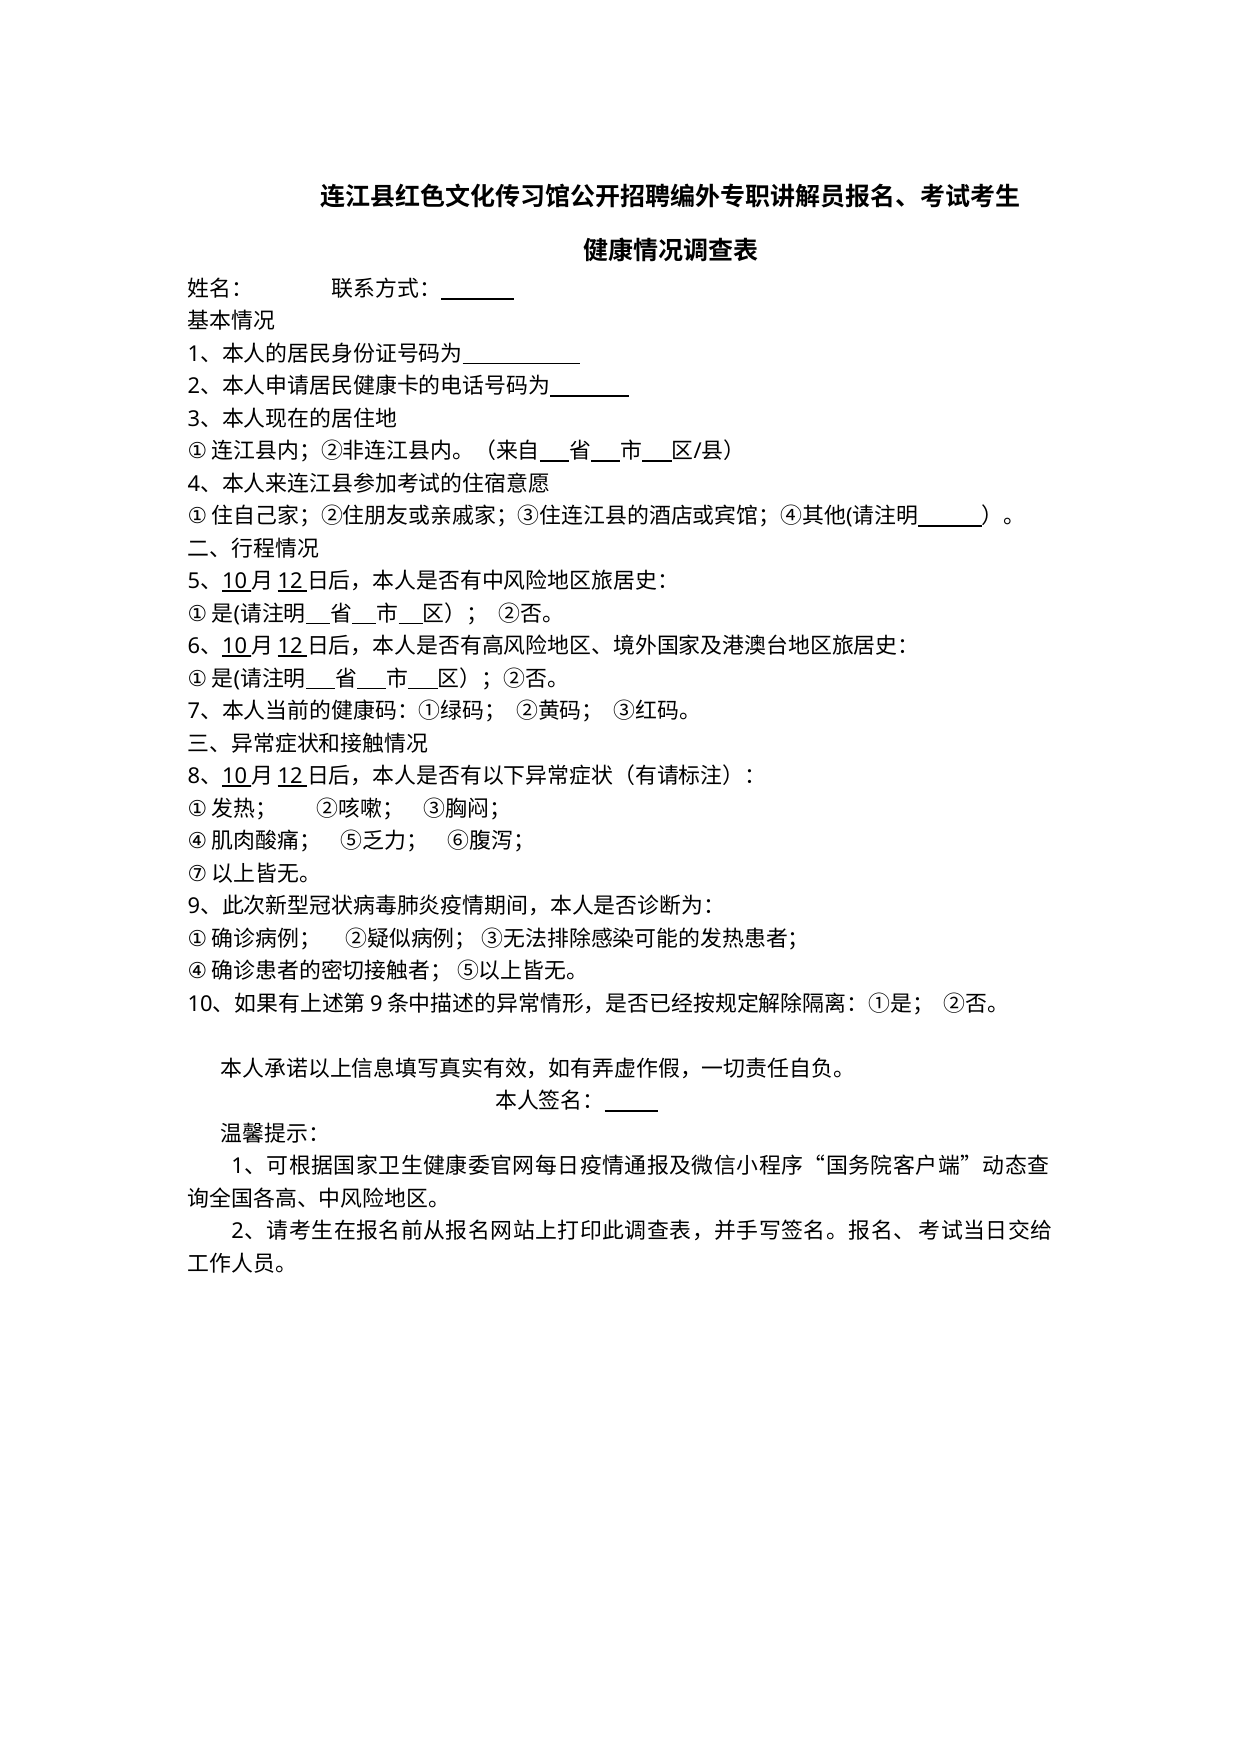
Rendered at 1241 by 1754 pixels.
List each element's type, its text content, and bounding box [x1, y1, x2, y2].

text 温馨提示： [187, 1115, 1053, 1148]
list 1、可根据国家卫生健康委官网每日疫情通报及微信小程序“国务院客户端”动态查询全国各高、中风险地区。 [187, 1148, 1053, 1213]
text ①连江县内；②非连江县内。（来自 省 市 区/县） [187, 433, 1053, 465]
text 本人签名： [199, 1083, 1053, 1115]
text 4、本人来连江县参加考试的住宿意愿 ①住自己家；②住朋友或亲戚家；③住连江县的酒店或宾馆；④其他(请注明 ）。 [187, 465, 1053, 530]
text 姓名： 联系方式： [187, 270, 1053, 303]
text 9、此次新型冠状病毒肺炎疫情期间，本人是否诊断为： ①确诊病例； ②疑似病例； ③无法排除感染可能的发热患者； ④确诊患者的密切接触者； ⑤以上皆无。 [187, 888, 1053, 985]
text 本人承诺以上信息填写真实有效，如有弄虚作假，一切责任自负。 [187, 1050, 1053, 1083]
list 连江县红色文化传习馆公开招聘编外专职讲解员报名、考试考生 [187, 162, 1053, 216]
text 10、如果有上述第9条中描述的异常情形，是否已经按规定解除隔离：①是； ②否。 [187, 985, 1053, 1018]
text 二、行程情况 5、10月12日后，本人是否有中风险地区旅居史： ①是(请注明 省 市 区）； ②否。 [187, 530, 1053, 628]
text 7、本人当前的健康码：①绿码； ②黄码； ③红码。 三、异常症状和接触情况 8、10月12日后，本人是否有以下异常症状（有请标注）： ①发热； ②咳嗽； ③胸闷； ④肌肉酸痛； ⑤乏力； ⑥腹泻； ⑦以上皆无。 [187, 693, 1053, 888]
text 基本情况 1、本人的居民身份证号码为 2、本人申请居民健康卡的电话号码为 3、本人现在的居住地 [187, 303, 1053, 433]
list 健康情况调查表 [187, 216, 1053, 270]
text 2、请考生在报名前从报名网站上打印此调查表，并手写签名。报名、考试当日交给工作人员。 [187, 1213, 1053, 1278]
text 6、10月12日后，本人是否有高风险地区、境外国家及港澳台地区旅居史： ①是(请注明 省 市 区）；②否。 [187, 628, 1053, 693]
